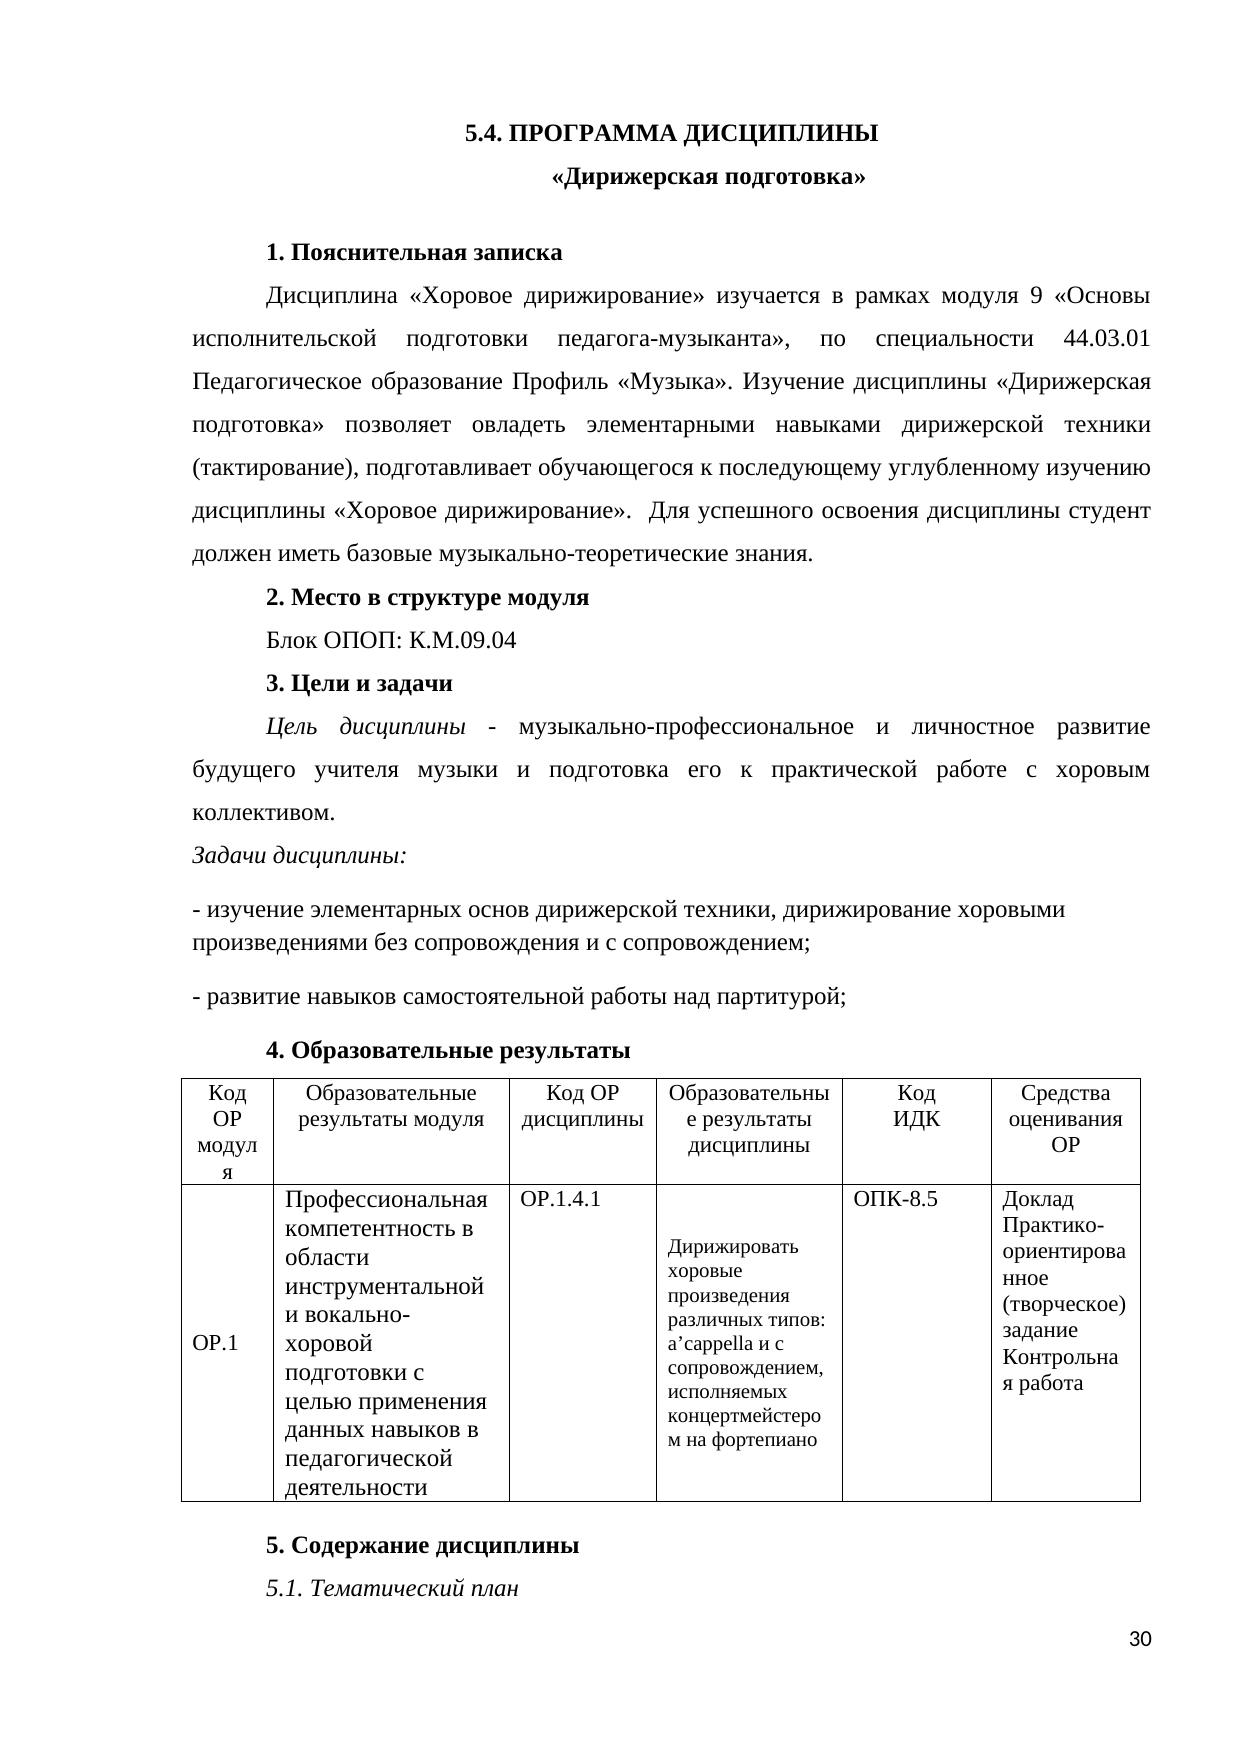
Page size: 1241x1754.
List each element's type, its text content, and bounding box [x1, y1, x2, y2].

text 1. Пояснительная записка [192, 237, 1152, 265]
table_header Код ИДК [843, 1079, 991, 1184]
table_header Средства оценивания ОР [992, 1079, 1140, 1184]
text Цель дисциплины - музыкально-профессиональное и личностное развитие будущего учителя музыки и подготовка его к практической работе с хоровым коллективом. [192, 711, 1152, 826]
table_cell Доклад Практико-ориентированное (творческое) задание Контрольная работа [992, 1185, 1140, 1501]
text 4. Образовательные результаты [192, 1035, 1152, 1064]
table_cell Профессиональная компетентность в области инструментальной и вокально-хоровой подготовки с целью применения данных навыков в педагогической деятельности [274, 1185, 509, 1501]
table_header Образовательные результаты дисциплины [657, 1079, 842, 1184]
table_cell Дирижировать хоровые произведения различных типов: a’cappella и с сопровождением, исполняемых концертмейстером на фортепиано [657, 1185, 842, 1501]
text Блок ОПОП: К.М.09.04 [192, 625, 1152, 653]
text 5. Содержание дисциплины [192, 1530, 1152, 1559]
table_cell ОР.1.4.1 [510, 1185, 656, 1501]
text 5.4. ПРОГРАММА ДИСЦИПЛИНЫ [192, 118, 1152, 147]
table_cell ОПК-8.5 [843, 1185, 991, 1501]
table_header Код ОР модуля [182, 1079, 273, 1184]
text 3. Цели и задачи [192, 668, 1152, 697]
text 2. Место в структуре модуля [192, 582, 1152, 610]
table_header Код ОР дисциплины [510, 1079, 656, 1184]
text Дисциплина «Хоровое дирижирование» изучается в рамках модуля 9 «Основы исполнительской подготовки педагога-музыканта», по специальности 44.03.01 Педагогическое образование Профиль «Музыка». Изучение дисциплины «Дирижерская подготовка» позволяет овладеть элементарными навыками дирижерской техники (тактирование), подготавливает обучающегося к последующему углубленному изучению дисциплины «Хоровое дирижирование». Для успешного освоения дисциплины студент должен иметь базовые музыкально-теоретические знания. [192, 280, 1152, 567]
text Задачи дисциплины: [192, 840, 1152, 869]
text «Дирижерская подготовка» [192, 161, 1152, 190]
table_cell ОР.1 [182, 1185, 273, 1501]
text - развитие навыков самостоятельной работы над партитурой; [192, 981, 1152, 1010]
text 5.1. Тематический план [192, 1573, 1152, 1602]
table_header Образовательные результаты модуля [274, 1079, 509, 1184]
text - изучение элементарных основ дирижерской техники, дирижирование хоровыми произведениями без сопровождения и с сопровождением; [192, 894, 1152, 956]
